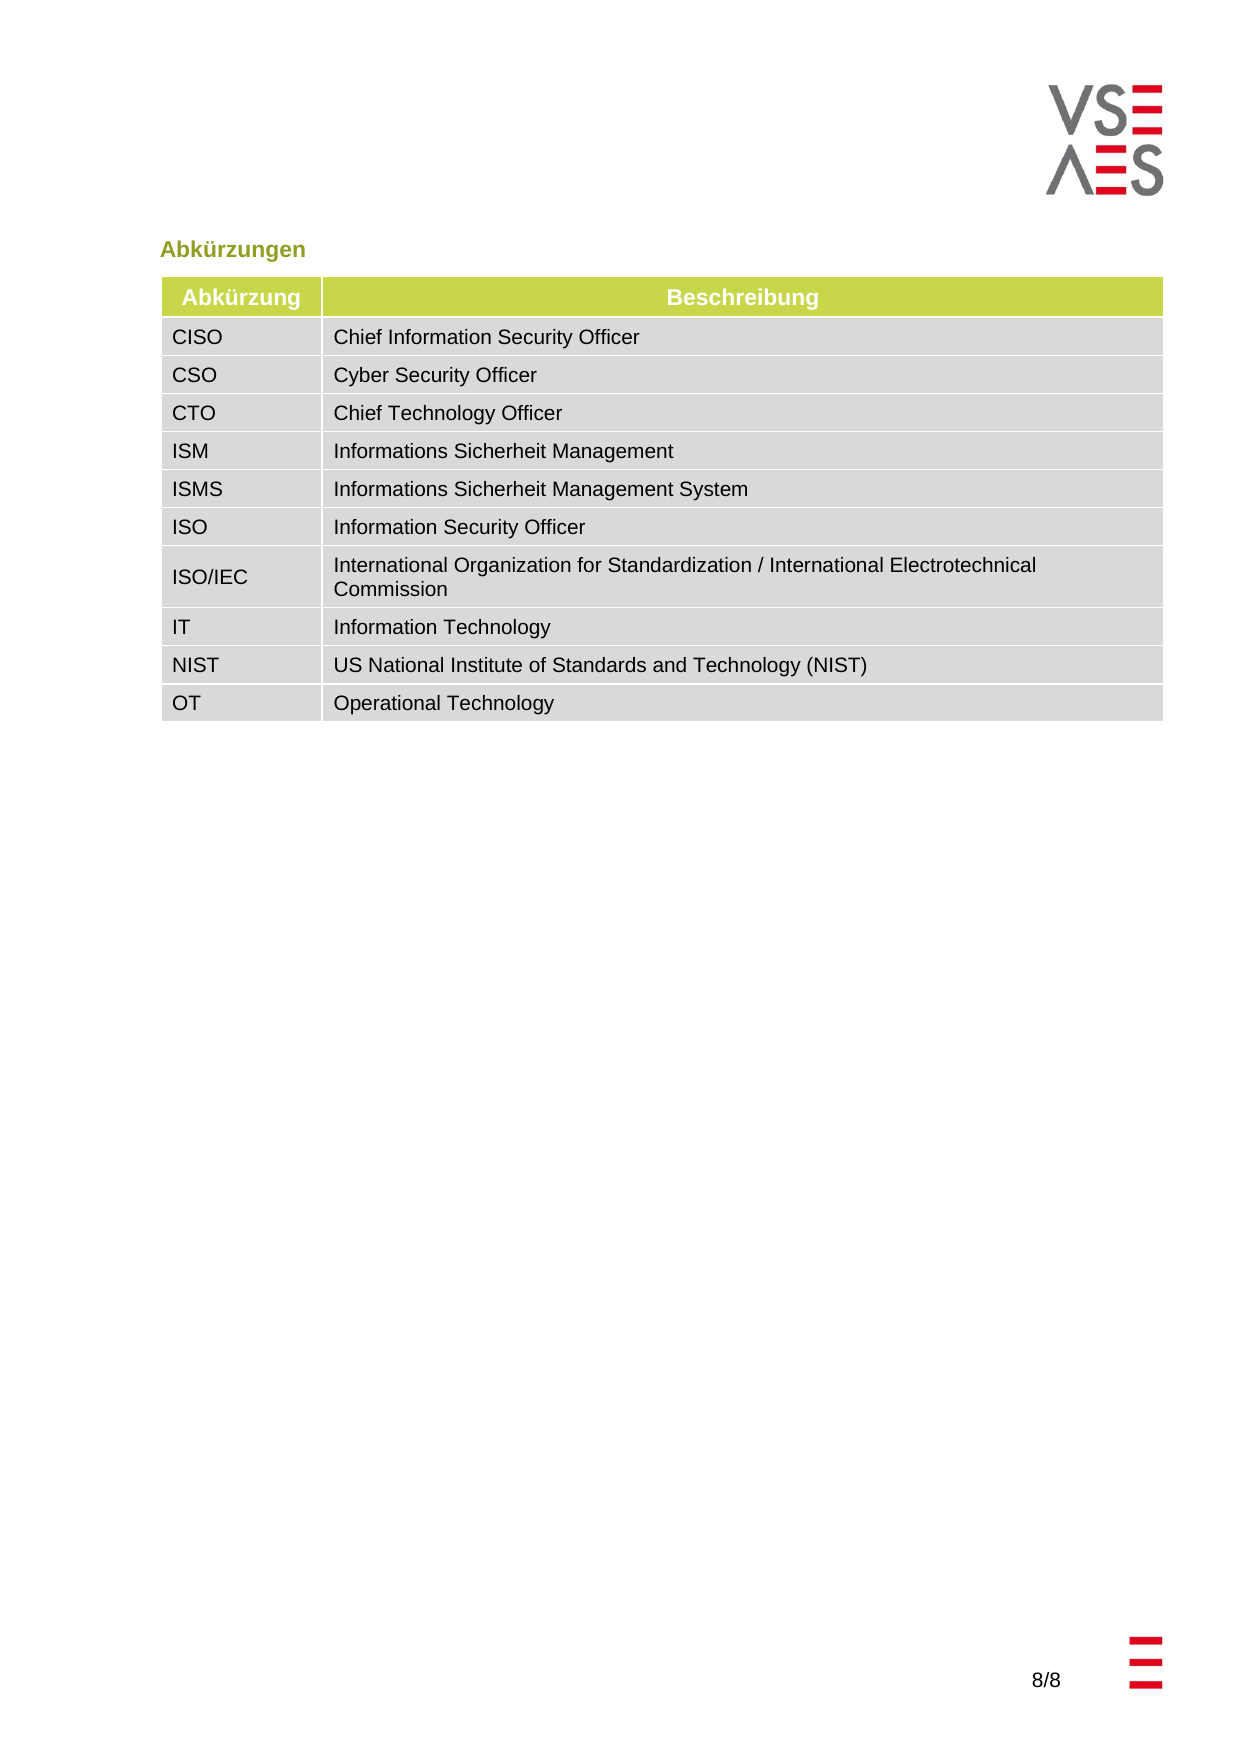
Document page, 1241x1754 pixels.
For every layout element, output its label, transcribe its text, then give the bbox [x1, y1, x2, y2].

table_cell CSO [162, 356, 321, 393]
table_cell OT [162, 685, 321, 721]
table_cell Operational Technology [323, 685, 1163, 721]
table_cell Informations Sicherheit Management System [323, 470, 1163, 507]
table_cell IT [162, 608, 321, 645]
table_cell Cyber Security Officer [323, 356, 1163, 393]
table_cell ISM [162, 432, 321, 469]
table_cell US National Institute of Standards and Technology (NIST) [323, 646, 1163, 683]
table_cell CTO [162, 394, 321, 431]
table_cell ISMS [162, 470, 321, 507]
subtitle Abkürzungen [159, 236, 1162, 263]
table_header Abkürzung [162, 277, 321, 316]
picture [1042, 78, 1166, 202]
table_cell NIST [162, 646, 321, 683]
table_cell CISO [162, 318, 321, 355]
table_cell Chief Technology Officer [323, 394, 1163, 431]
table_cell ISO/IEC [162, 546, 321, 607]
table_cell ISO [162, 508, 321, 545]
table_cell Information Security Officer [323, 508, 1163, 545]
table_cell Chief Information Security Officer [323, 318, 1163, 355]
table_cell Information Technology [323, 608, 1163, 645]
table_header Beschreibung [323, 277, 1163, 316]
picture [1126, 1635, 1165, 1691]
table_cell International Organization for Standardization / International Electrotechnical Commission [323, 546, 1163, 607]
table_cell Informations Sicherheit Management [323, 432, 1163, 469]
